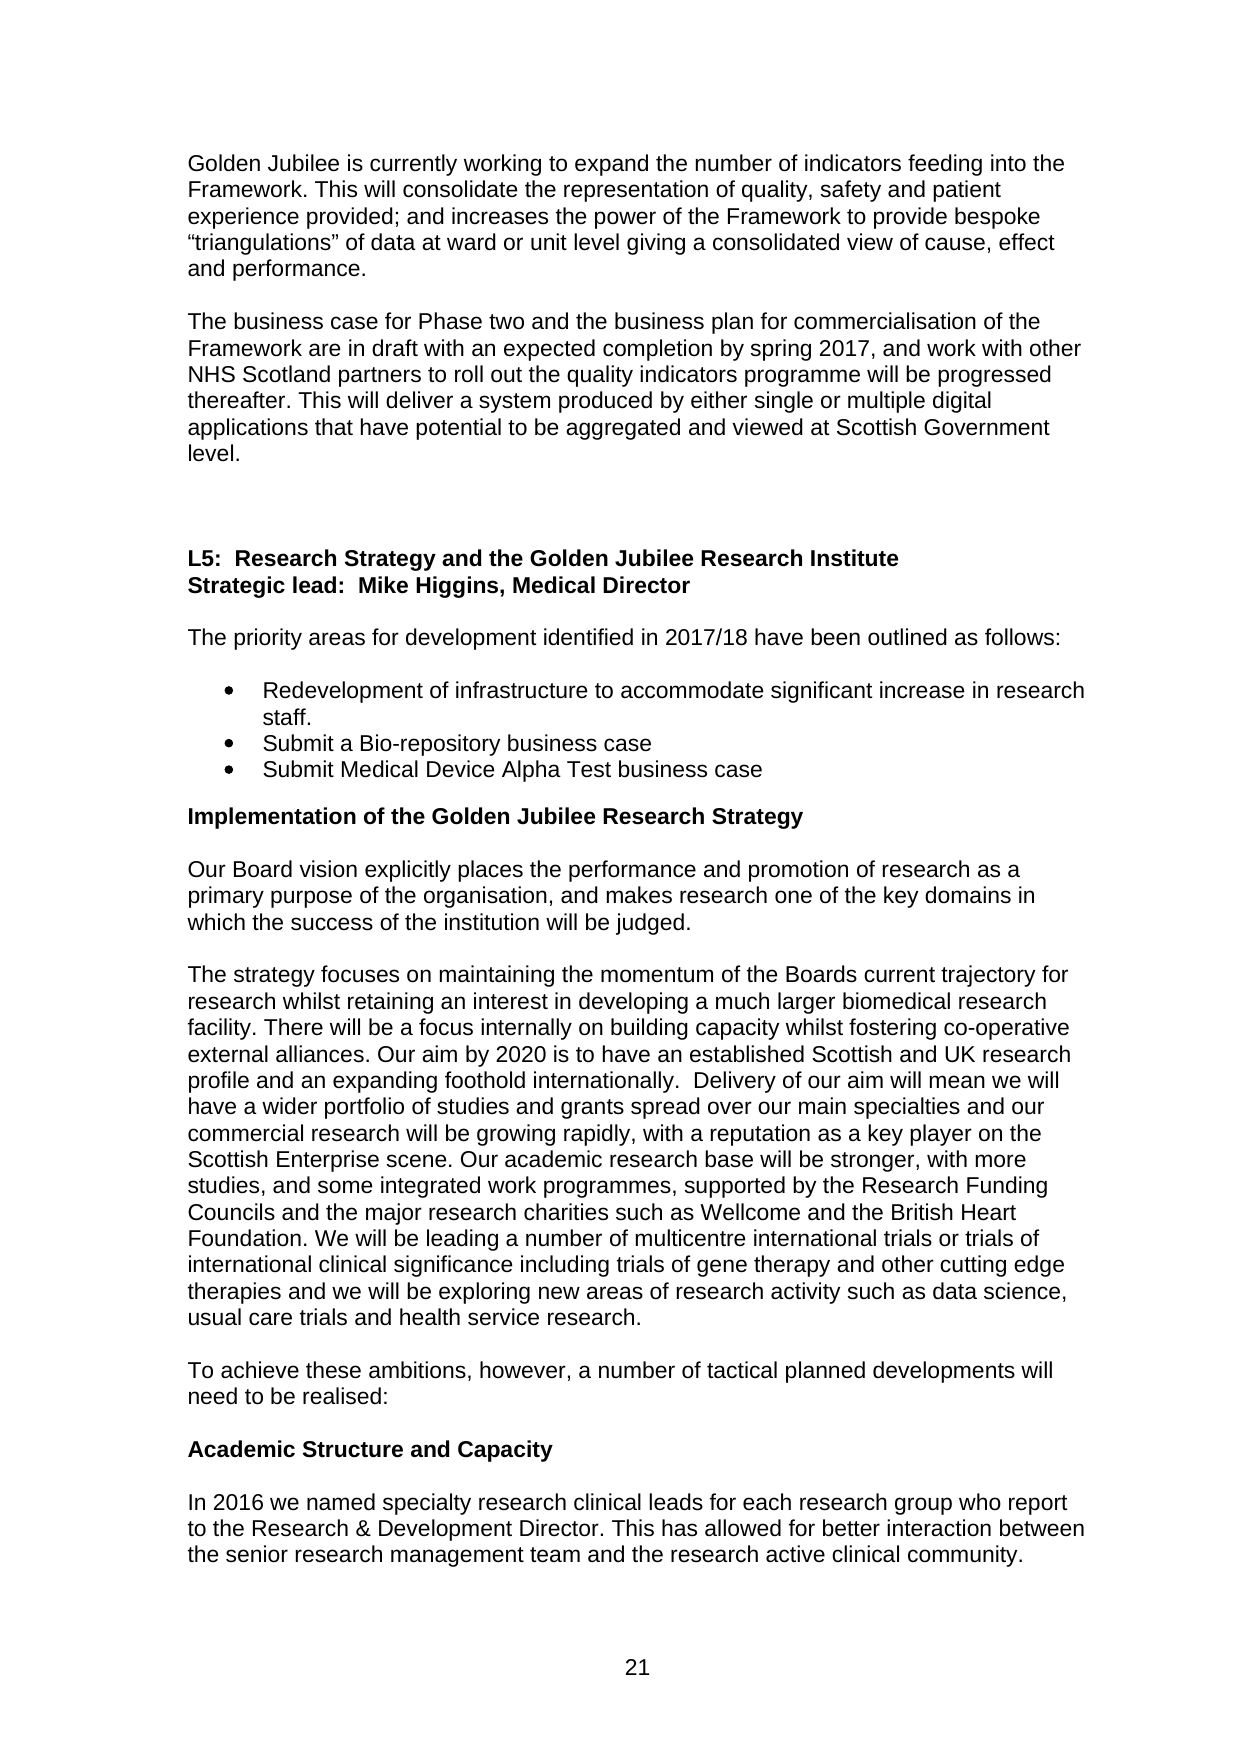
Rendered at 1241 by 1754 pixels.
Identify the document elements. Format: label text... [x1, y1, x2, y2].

text The priority areas for development identified in 2017/18 have been outlined as follows: [187, 624, 1087, 651]
text Academic Structure and Capacity [187, 1436, 1087, 1462]
text The business case for Phase two and the business plan for commercialisation of the Framework are in draft with an expected completion by spring 2017, and work with other NHS Scotland partners to roll out the quality indicators programme will be progressed thereafter. This will deliver a system produced by either single or multiple digital applications that have potential to be aggregated and viewed at Scottish Government level. [187, 308, 1087, 466]
text Implementation of the Golden Jubilee Research Strategy [187, 803, 1087, 830]
list Submit a Bio-repository business case [225, 730, 1087, 756]
text Strategic lead: Mike Higgins, Medical Director [187, 572, 1087, 598]
text L5: Research Strategy and the Golden Jubilee Research Institute [187, 545, 1087, 572]
text The strategy focuses on maintaining the momentum of the Boards current trajectory for research whilst retaining an interest in developing a much larger biomedical research facility. There will be a focus internally on building capacity whilst fostering co-operative external alliances. Our aim by 2020 is to have an established Scottish and UK research profile and an expanding foothold internationally. Delivery of our aim will mean we will have a wider portfolio of studies and grants spread over our main specialties and our commercial research will be growing rapidly, with a reputation as a key player on the Scottish Enterprise scene. Our academic research base will be stronger, with more studies, and some integrated work programmes, supported by the Research Funding Councils and the major research charities such as Wellcome and the British Heart Foundation. We will be leading a number of multicentre international trials or trials of international clinical significance including trials of gene therapy and other cutting edge therapies and we will be exploring new areas of research activity such as data science, usual care trials and health service research. [187, 961, 1087, 1330]
list Redevelopment of infrastructure to accommodate significant increase in research staff. [225, 677, 1087, 730]
text Golden Jubilee is currently working to expand the number of indicators feeding into the Framework. This will consolidate the representation of quality, safety and patient experience provided; and increases the power of the Framework to provide bespoke “triangulations” of data at ward or unit level giving a consolidated view of cause, effect and performance. [187, 150, 1087, 282]
text Our Board vision explicitly places the performance and promotion of research as a primary purpose of the organisation, and makes research one of the key domains in which the success of the institution will be judged. [187, 856, 1087, 935]
text In 2016 we named specialty research clinical leads for each research group who report to the Research & Development Director. This has allowed for better interaction between the senior research management team and the research active clinical community. [187, 1488, 1087, 1568]
text To achieve these ambitions, however, a number of tactical planned developments will need to be realised: [187, 1357, 1087, 1409]
list Submit Medical Device Alpha Test business case [225, 756, 1087, 782]
